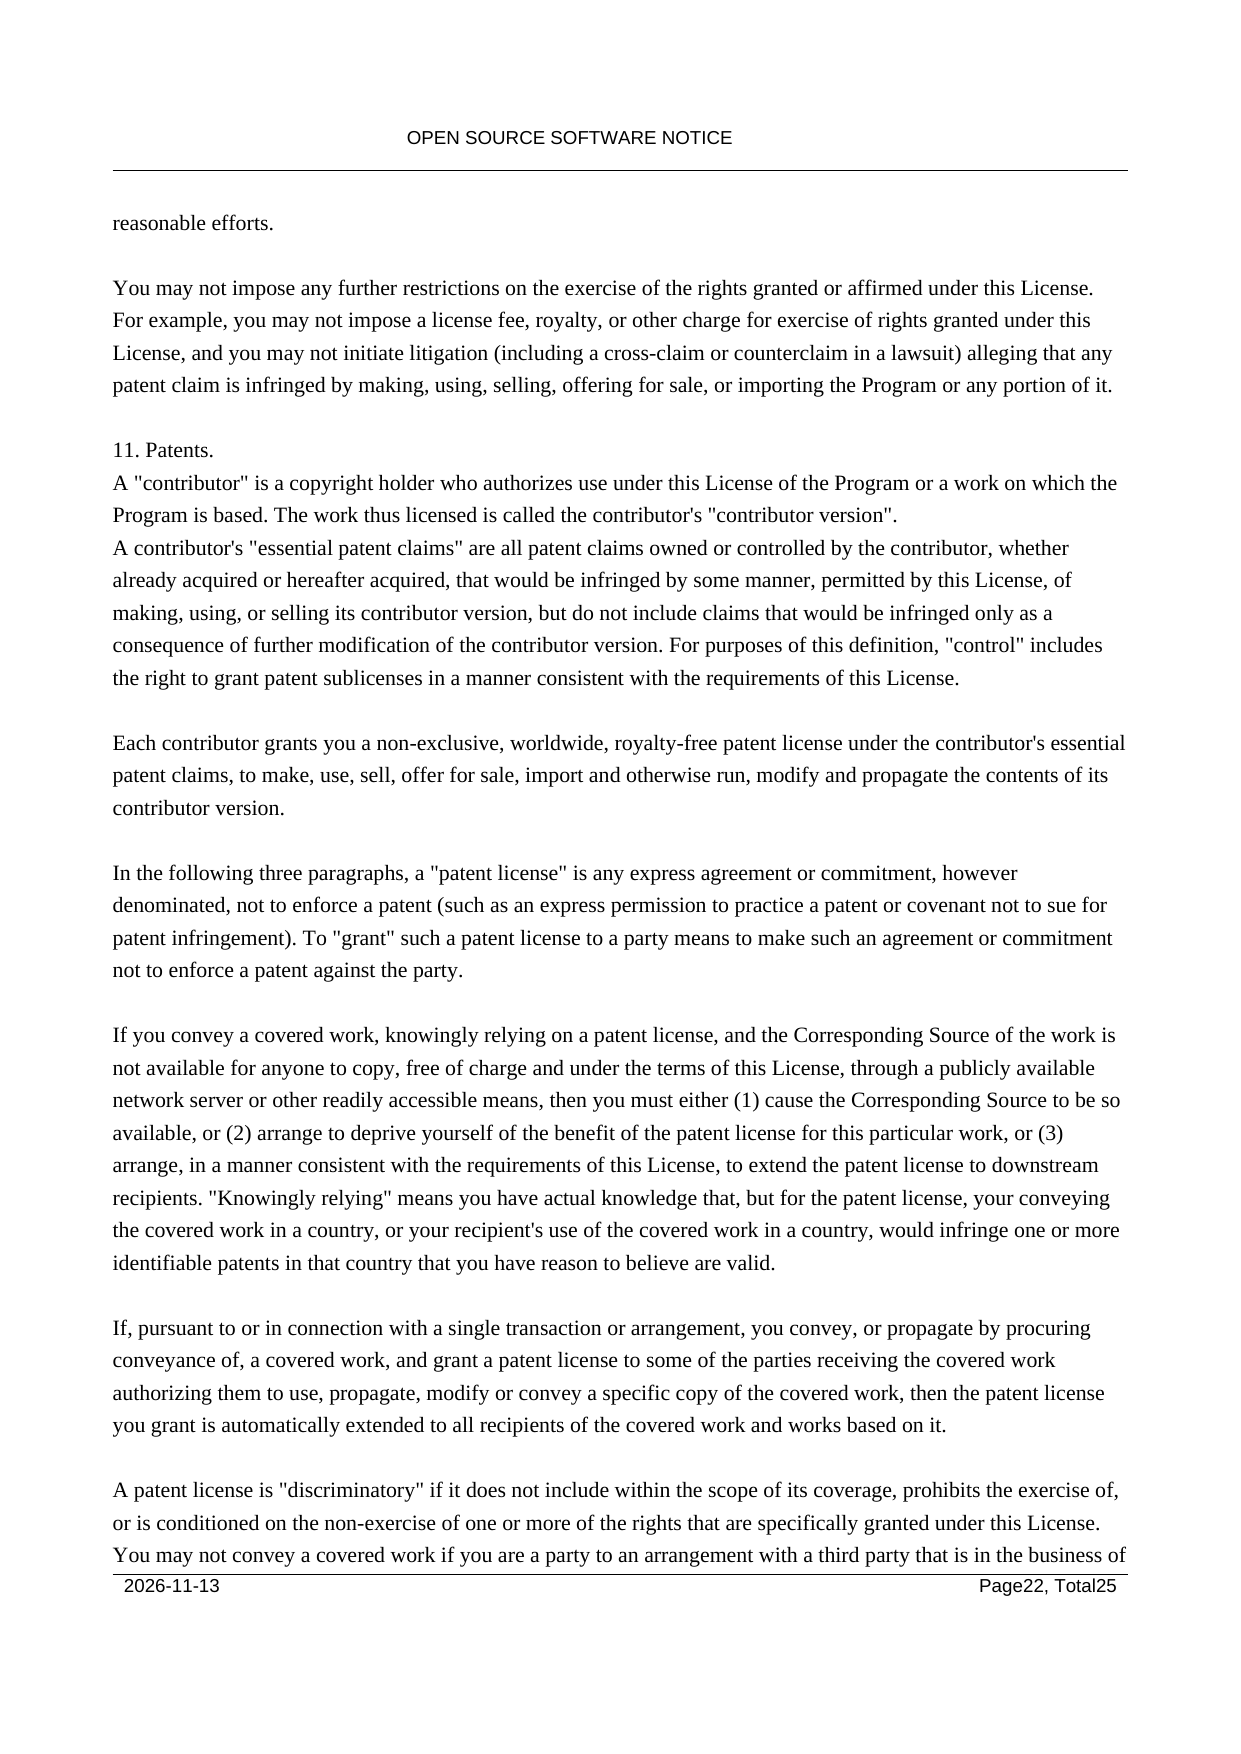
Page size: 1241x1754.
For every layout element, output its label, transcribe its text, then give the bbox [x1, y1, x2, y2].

text Each contributor grants you a non-exclusive, worldwide, royalty-free patent license under the contributor's essential patent claims, to make, use, sell, offer for sale, import and otherwise run, modify and propagate the contents of its contributor version. [112, 726, 1128, 824]
text A contributor's "essential patent claims" are all patent claims owned or controlled by the contributor, whether already acquired or hereafter acquired, that would be infringed by some manner, permitted by this License, of making, using, or selling its contributor version, but do not include claims that would be infringed only as a consequence of further modification of the contributor version. For purposes of this definition, "control" includes the right to grant patent sublicenses in a manner consistent with the requirements of this License. [112, 531, 1128, 694]
text You may not impose any further restrictions on the exercise of the rights granted or affirmed under this License. For example, you may not impose a license fee, royalty, or other charge for exercise of rights granted under this License, and you may not initiate litigation (including a cross-claim or counterclaim in a lawsuit) alleging that any patent claim is infringed by making, using, selling, offering for sale, or importing the Program or any portion of it. [112, 271, 1128, 401]
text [112, 206, 1128, 239]
text A "contributor" is a copyright holder who authorizes use under this License of the Program or a work on which the Program is based. The work thus licensed is called the contributor's "contributor version". [112, 466, 1128, 531]
text If, pursuant to or in connection with a single transaction or arrangement, you convey, or propagate by procuring conveyance of, a covered work, and grant a patent license to some of the parties receiving the covered work authorizing them to use, propagate, modify or convey a specific copy of the covered work, then the patent license you grant is automatically extended to all recipients of the covered work and works based on it. [112, 1311, 1128, 1441]
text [112, 1474, 1128, 1571]
text In the following three paragraphs, a "patent license" is any express agreement or commitment, however denominated, not to enforce a patent (such as an express permission to practice a patent or covenant not to sue for patent infringement). To "grant" such a patent license to a party means to make such an agreement or commitment not to enforce a patent against the party. [112, 856, 1128, 986]
text 11. Patents. [112, 434, 1128, 466]
text If you convey a covered work, knowingly relying on a patent license, and the Corresponding Source of the work is not available for anyone to copy, free of charge and under the terms of this License, through a publicly available network server or other readily accessible means, then you must either (1) cause the Corresponding Source to be so available, or (2) arrange to deprive yourself of the benefit of the patent license for this particular work, or (3) arrange, in a manner consistent with the requirements of this License, to extend the patent license to downstream recipients. "Knowingly relying" means you have actual knowledge that, but for the patent license, your conveying the covered work in a country, or your recipient's use of the covered work in a country, would infringe one or more identifiable patents in that country that you have reason to believe are valid. [112, 1019, 1128, 1279]
